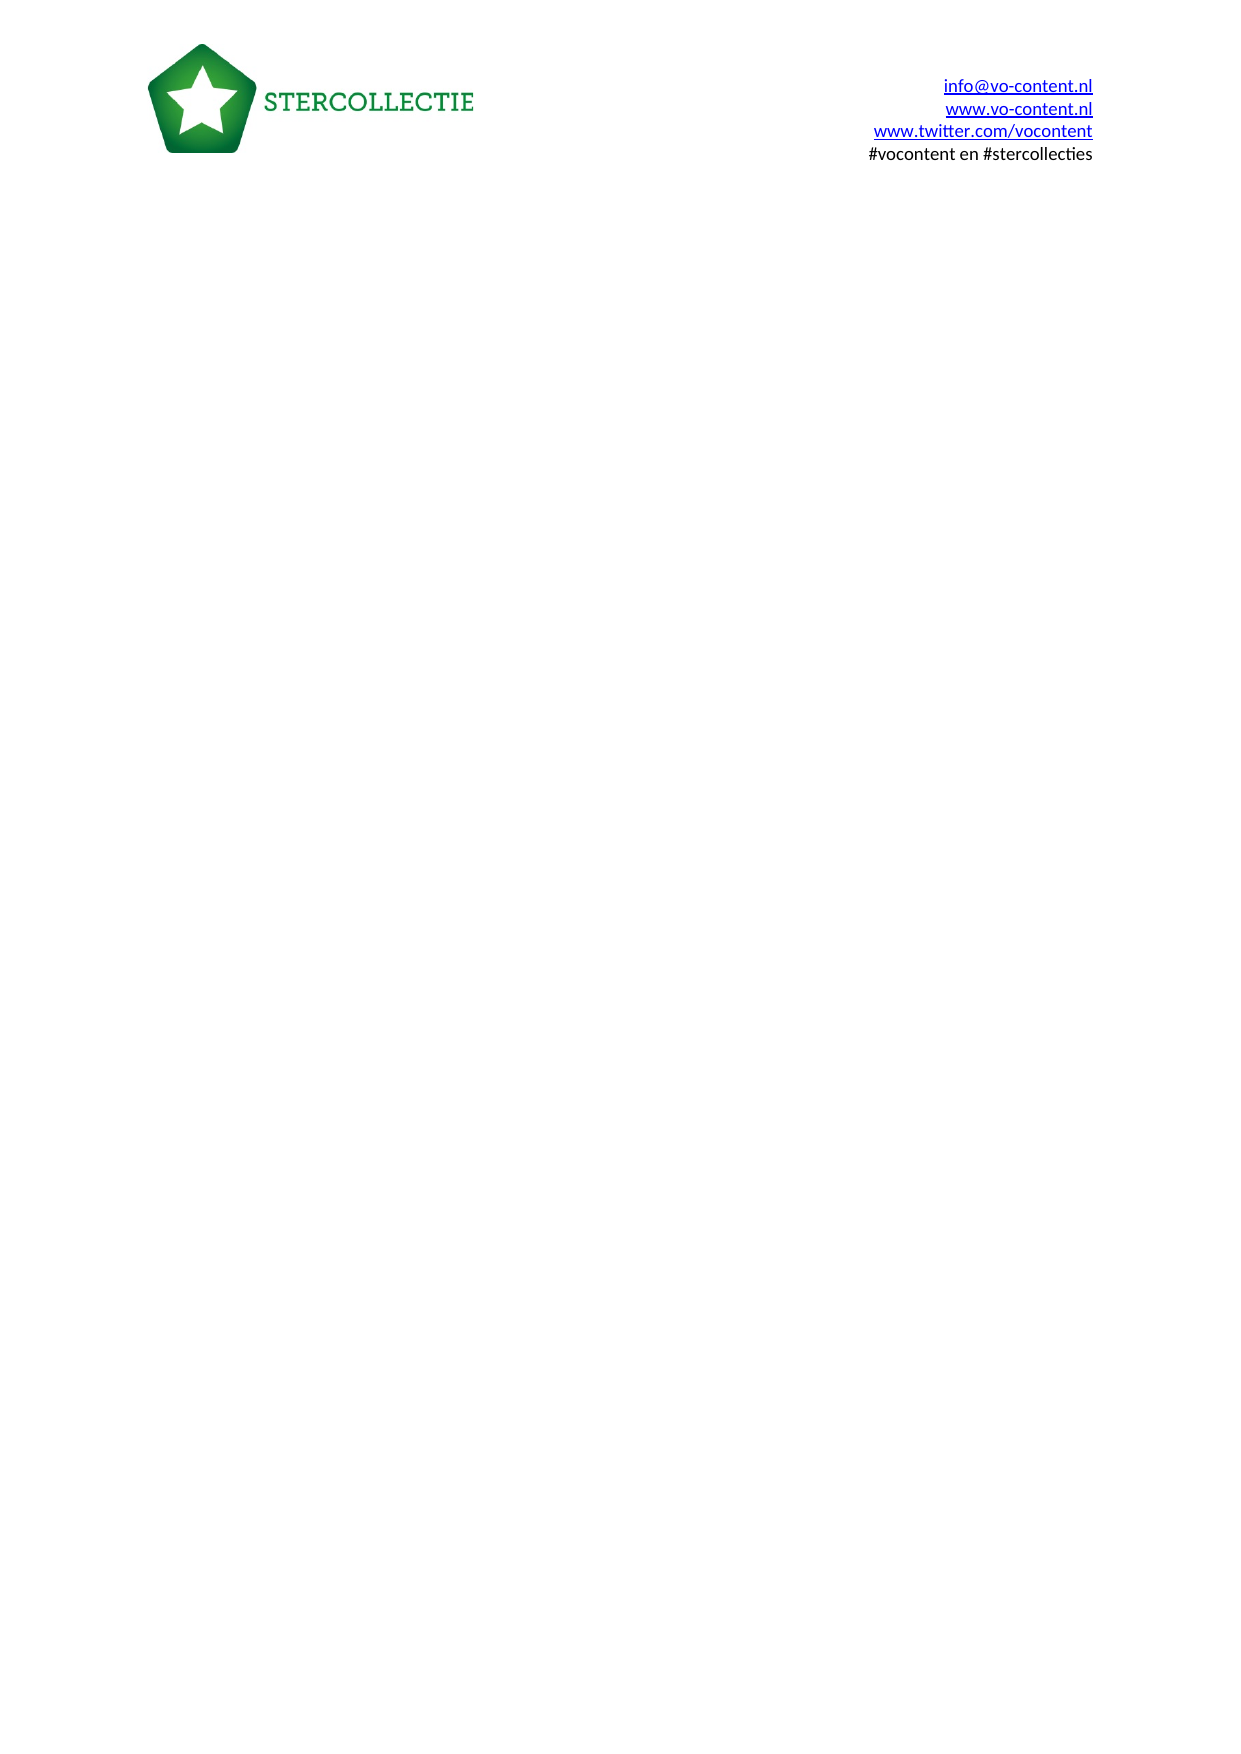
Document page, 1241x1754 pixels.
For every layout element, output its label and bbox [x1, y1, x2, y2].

picture [147, 44, 474, 153]
